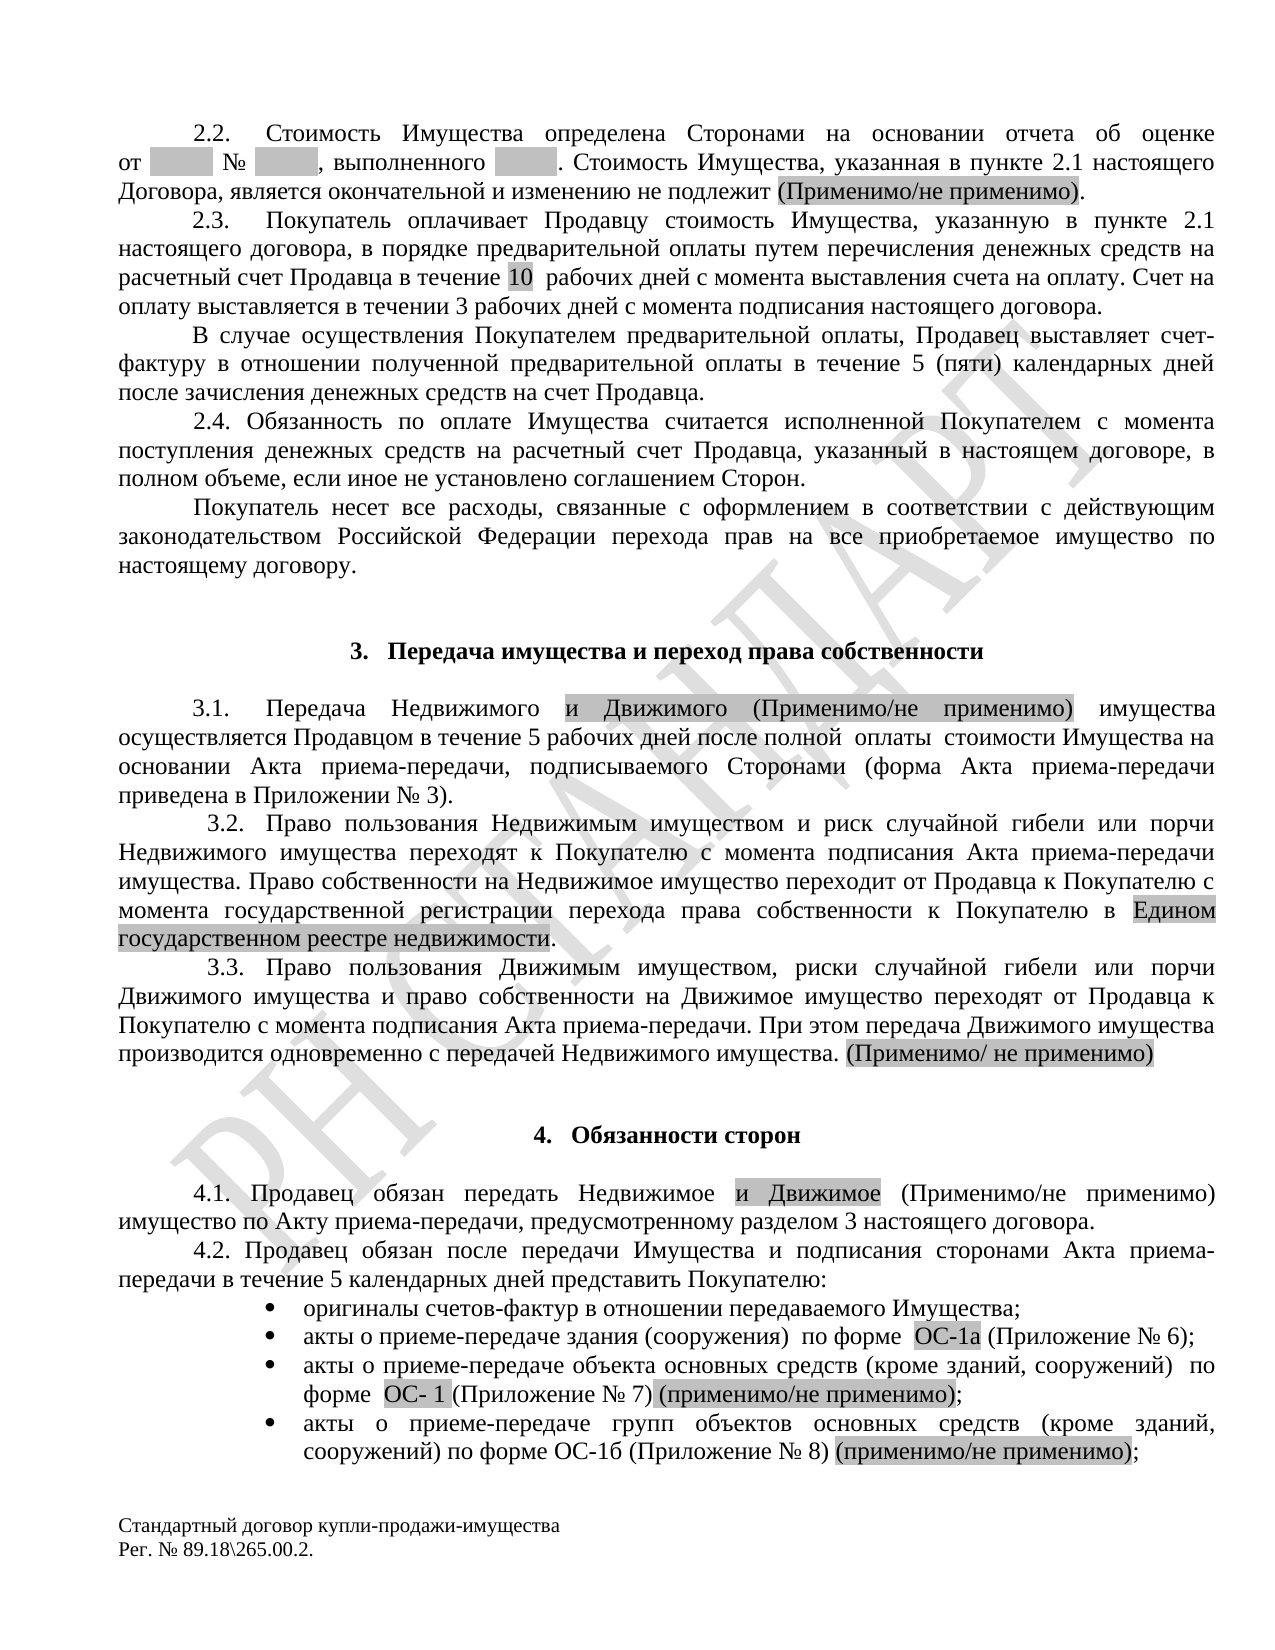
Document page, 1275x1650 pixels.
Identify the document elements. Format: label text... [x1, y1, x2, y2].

list акты о приеме-передаче здания (сооружения) по форме ОС-1а (Приложение № 6); [981, 1321, 1216, 1350]
list оригиналы счетов-фактур в отношении передаваемого Имущества; [266, 1293, 1216, 1321]
list 4.2. Продавец обязан после передачи Имущества и подписания сторонами Акта приема-передачи в течение 5 календарных дней представить Покупателю: [118, 1235, 1216, 1293]
list Стоимость Имущества определена Сторонами на основании отчета об оценке от № , выполненного . Стоимость Имущества, указанная в пункте 2.1 настоящего Договора, является окончательной и изменению не подлежит (Применимо/не применимо). [118, 118, 1216, 205]
list Покупатель оплачивает Продавцу стоимость Имущества, указанную в пункте 2.1 настоящего договора, в порядке предварительной оплаты путем перечисления денежных средств на расчетный счет Продавца в течение 10 рабочих дней с момента выставления счета на оплату. Счет на оплату выставляется в течении 3 рабочих дней с момента подписания настоящего договора. [118, 205, 1216, 320]
list Право пользования Движимым имуществом, риски случайной гибели или порчи Движимого имущества и право собственности на Движимое имущество переходят от Продавца к Покупателю с момента подписания Акта приема-передачи. При этом передача Движимого имущества производится одновременно с передачей Недвижимого имущества. (Применимо/ не применимо) [118, 952, 1216, 1067]
list Право пользования Недвижимым имуществом и риск случайной гибели или порчи Недвижимого имущества переходят к Покупателю с момента подписания Акта приема-передачи имущества. Право собственности на Недвижимое имущество переходит от Продавца к Покупателю с момента государственной регистрации перехода права собственности к Покупателю в Едином государственном реестре недвижимости. [118, 808, 1216, 952]
list акты о приеме-передаче групп объектов основных средств (кроме зданий, сооружений) по форме ОС-1б (Приложение № 8) (применимо/не применимо); [266, 1408, 1216, 1465]
list акты о приеме-передаче здания (сооружения) по форме ОС-1а (Приложение № 6); [266, 1321, 914, 1350]
list Обязанности сторон [118, 1120, 1216, 1149]
list Передача имущества и переход права собственности [118, 636, 1216, 665]
list Передача Недвижимого и Движимого (Применимо/не применимо) имущества осуществляется Продавцом в течение 5 рабочих дней после полной оплаты стоимости Имущества на основании Акта приема-передачи, подписываемого Сторонами (форма Акта приема-передачи приведена в Приложении № 3). [118, 693, 1216, 808]
text Покупатель несет все расходы, связанные с оформлением в соответствии с действующим законодательством Российской Федерации перехода прав на все приобретаемое имущество по настоящему договору. [118, 492, 1216, 578]
text 4.1. Продавец обязан передать Недвижимое и Движимое (Применимо/не применимо) имущество по Акту приема-передачи, предусмотренному разделом 3 настоящего договора. [118, 1178, 1216, 1235]
list акты о приеме-передаче объекта основных средств (кроме зданий, сооружений) по форме ОС- 1 (Приложение № 7) (применимо/не применимо); [266, 1350, 1216, 1408]
text 2.4. Обязанность по оплате Имущества считается исполненной Покупателем с момента поступления денежных средств на расчетный счет Продавца, указанный в настоящем договоре, в полном объеме, если иное не установлено соглашением Сторон. [118, 406, 1216, 492]
text В случае осуществления Покупателем предварительной оплаты, Продавец выставляет счет-фактуру в отношении полученной предварительной оплаты в течение 5 (пяти) календарных дней после зачисления денежных средств на счет Продавца. [118, 320, 1216, 406]
